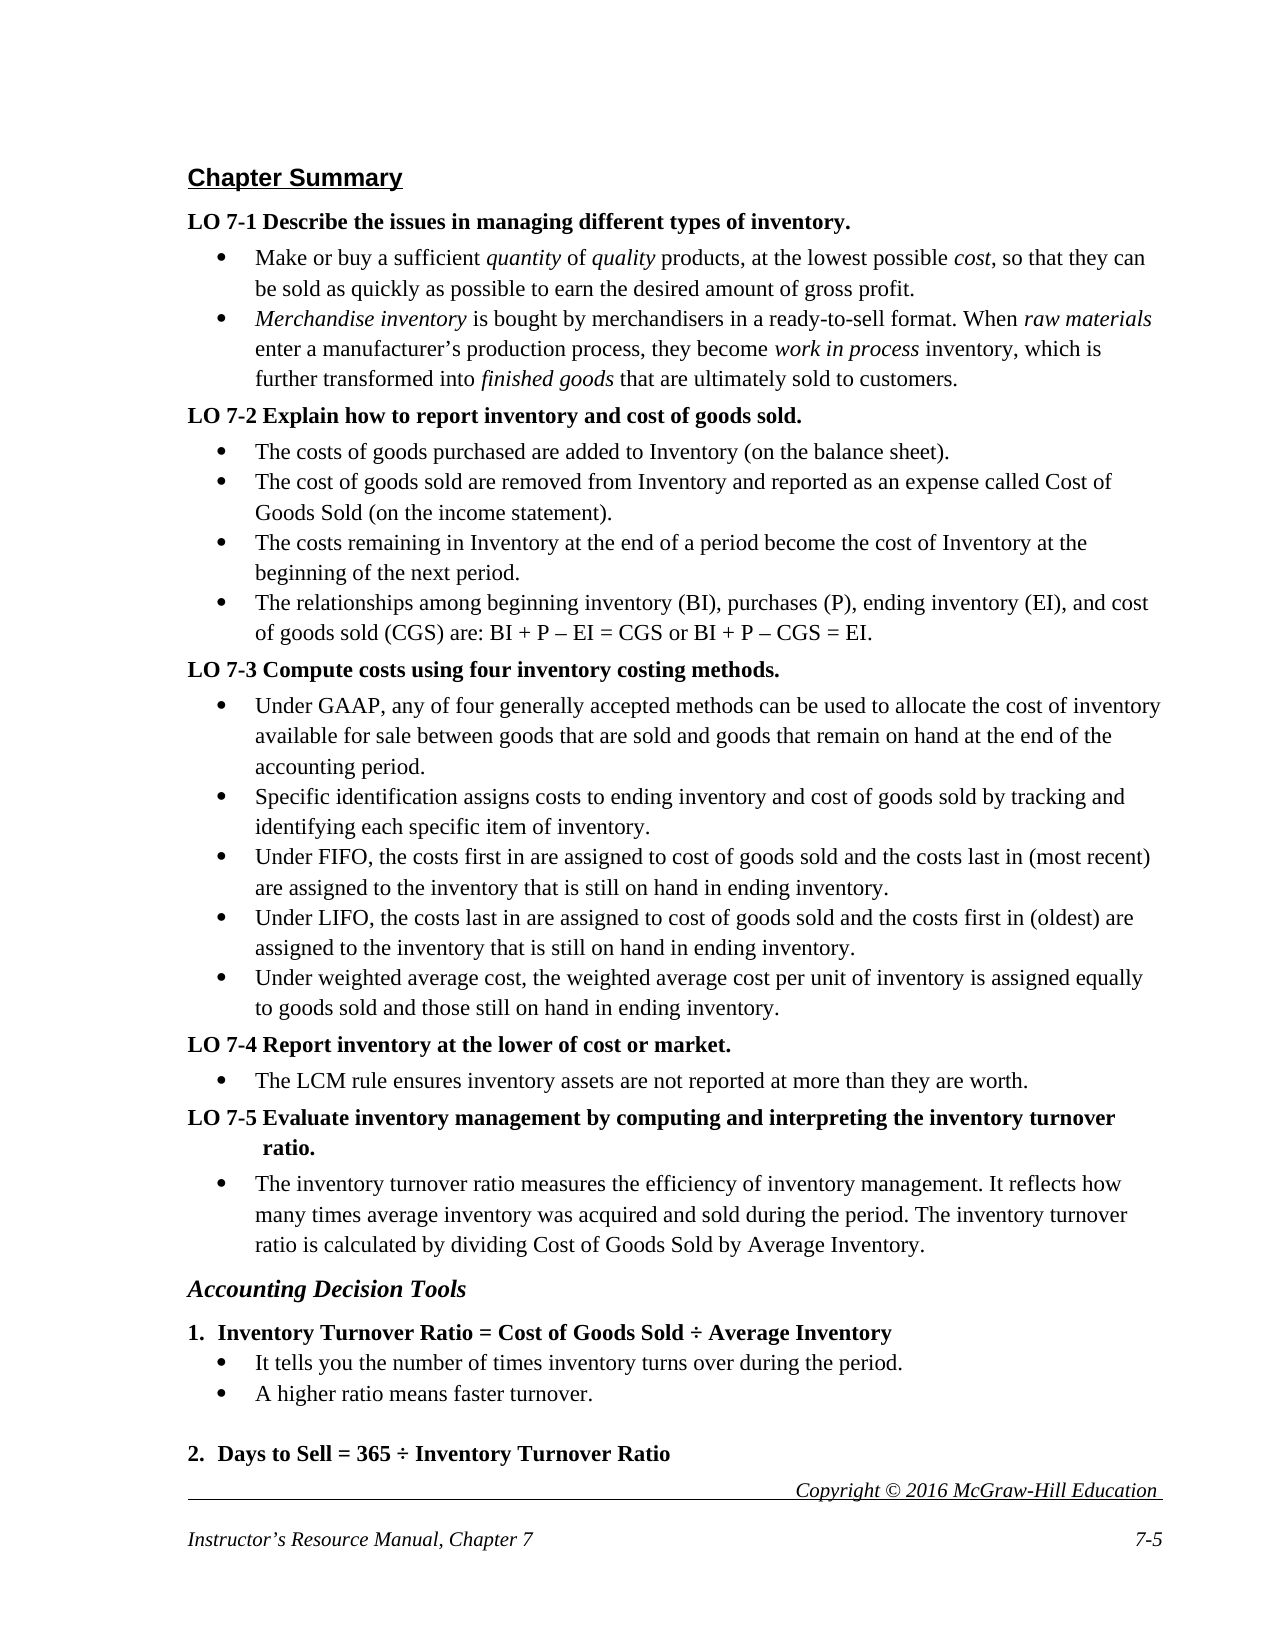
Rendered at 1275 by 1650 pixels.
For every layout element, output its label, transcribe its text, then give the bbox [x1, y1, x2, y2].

list Under LIFO, the costs last in are assigned to cost of goods sold and the costs first in (oldest) are assigned to the inventory that is still on hand in ending inventory. [217, 904, 1162, 960]
list It tells you the number of times inventory turns over during the period. [217, 1349, 1162, 1376]
subtitle Chapter Summary [187, 162, 1162, 191]
text LO 7-5 Evaluate inventory management by computing and interpreting the inventory turnover ratio. [187, 1104, 1162, 1160]
list A higher ratio means faster turnover. [217, 1379, 1162, 1436]
text LO 7-3 Compute costs using four inventory costing methods. [187, 656, 1162, 682]
list Merchandise inventory is bought by merchandisers in a ready-to-sell format. When raw materials enter a manufacturer’s production process, they become work in process inventory, which is further transformed into finished goods that are ultimately sold to customers. [217, 305, 1162, 392]
list Specific identification assigns costs to ending inventory and cost of goods sold by tracking and identifying each specific item of inventory. [217, 783, 1162, 839]
text Accounting Decision Tools [187, 1274, 1162, 1302]
text LO 7-2 Explain how to report inventory and cost of goods sold. [187, 402, 1162, 428]
list The costs remaining in Inventory at the end of a period become the cost of Inventory at the beginning of the next period. [217, 529, 1162, 585]
list The inventory turnover ratio measures the efficiency of inventory management. It reflects how many times average inventory was acquired and sold during the period. The inventory turnover ratio is calculated by dividing Cost of Goods Sold by Average Inventory. [217, 1171, 1162, 1257]
list The costs of goods purchased are added to Inventory (on the balance sheet). [217, 438, 1162, 464]
text LO 7-4 Report inventory at the lower of cost or market. [187, 1031, 1162, 1057]
list The relationships among beginning inventory (BI), purchases (P), ending inventory (EI), and cost of goods sold (CGS) are: BI + P – EI = CGS or BI + P – CGS = EI. [217, 589, 1162, 646]
list The LCM rule ensures inventory assets are not reported at more than they are worth. [217, 1067, 1162, 1094]
list Under FIFO, the costs first in are assigned to cost of goods sold and the costs last in (most recent) are assigned to the inventory that is still on hand in ending inventory. [217, 843, 1162, 900]
list Under weighted average cost, the weighted average cost per unit of inventory is assigned equally to goods sold and those still on hand in ending inventory. [217, 964, 1162, 1021]
list Make or buy a sufficient quantity of quality products, at the lowest possible cost, so that they can be sold as quickly as possible to earn the desired amount of gross profit. [217, 244, 1162, 301]
list The cost of goods sold are removed from Inventory and reported as an expense called Cost of Goods Sold (on the income statement). [217, 468, 1162, 525]
list Under GAAP, any of four generally accepted methods can be used to allocate the cost of inventory available for sale between goods that are sold and goods that remain on hand at the end of the accounting period. [217, 692, 1162, 779]
list Days to Sell = 365 ÷ Inventory Turnover Ratio [187, 1440, 1162, 1466]
text LO 7-1 Describe the issues in managing different types of inventory. [187, 208, 1162, 234]
list Inventory Turnover Ratio = Cost of Goods Sold ÷ Average Inventory [187, 1319, 1162, 1346]
